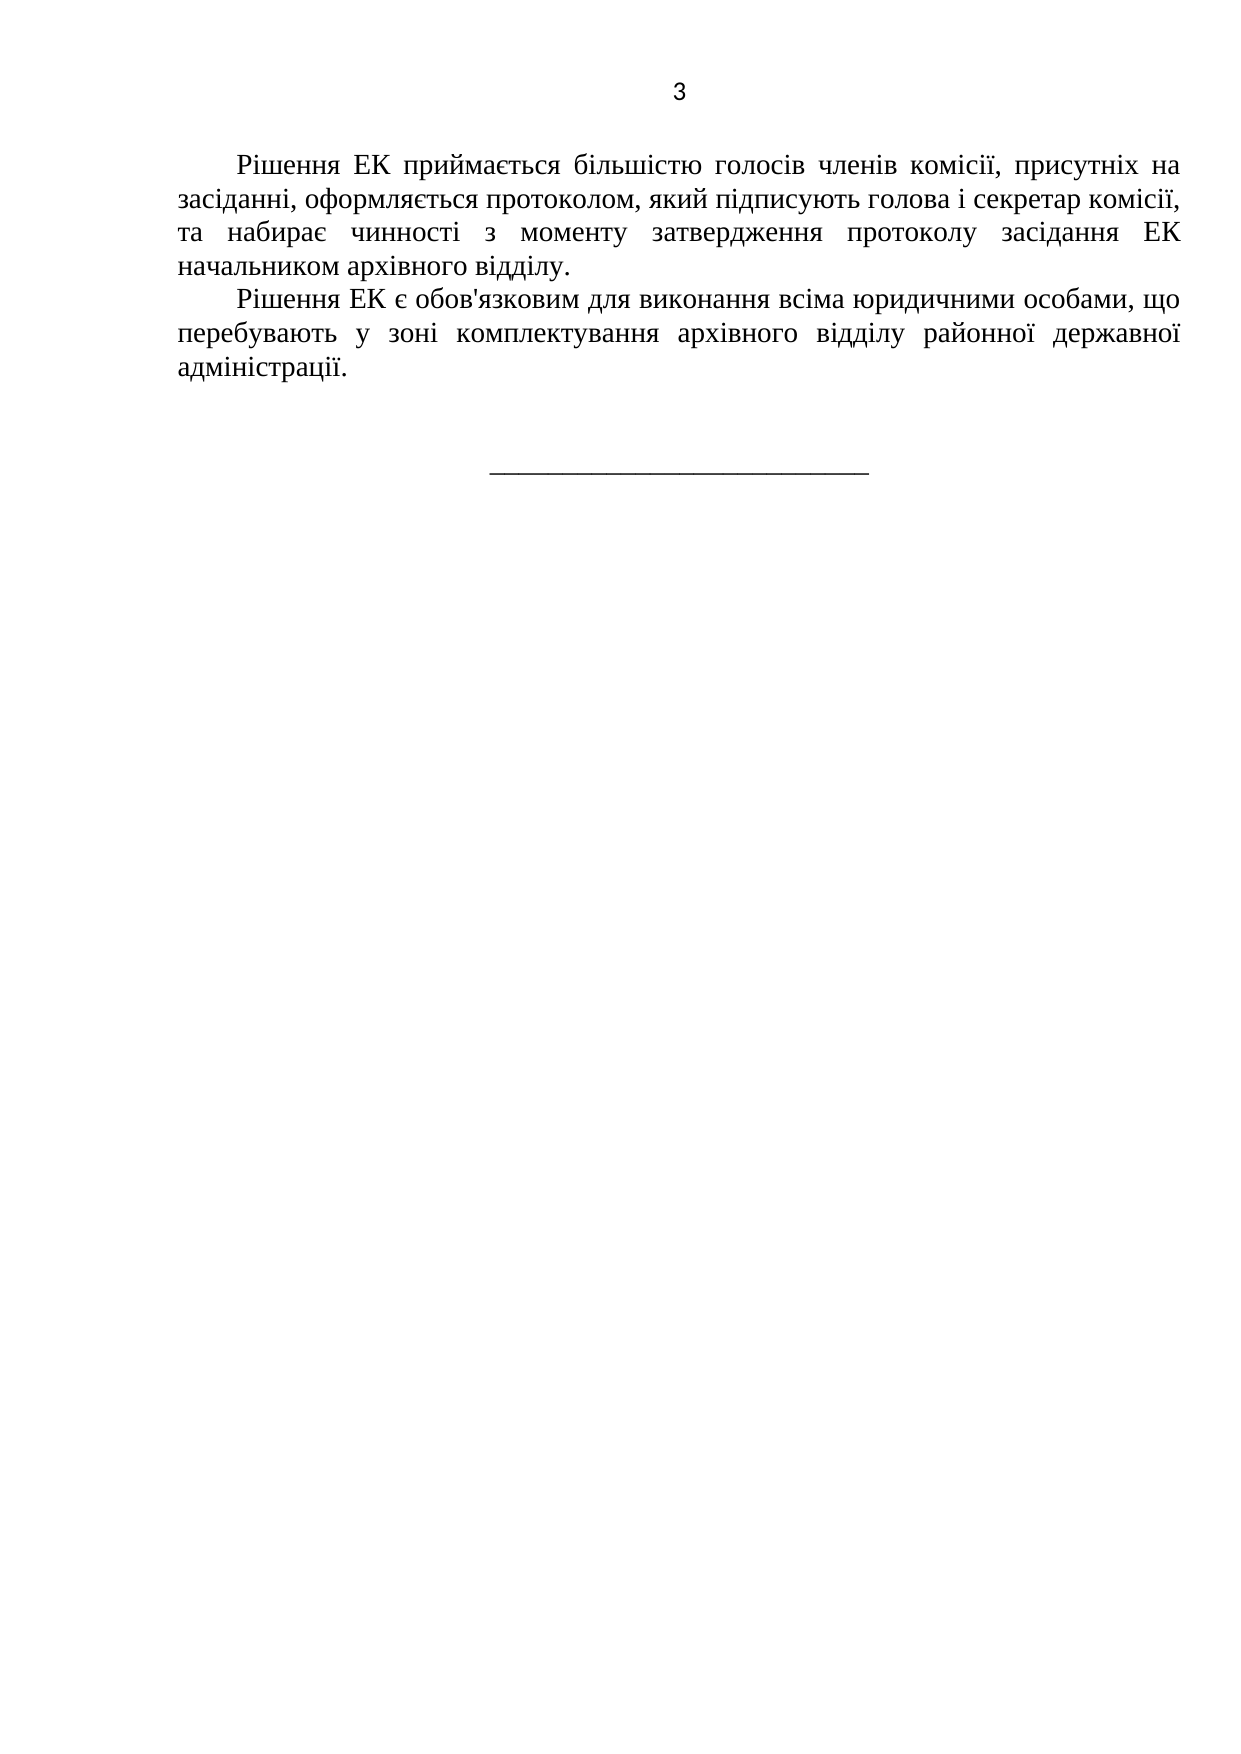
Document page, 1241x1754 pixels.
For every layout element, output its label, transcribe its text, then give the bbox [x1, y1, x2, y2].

text Рішення ЕК приймається більшістю голосів членів комісії, присутніх на засіданні, оформляється протоколом, який підписують голова і секретар комісії, та набирає чинності з моменту затвердження протоколу засідання ЕК начальником архівного відділу. [177, 147, 1181, 282]
text __________________________ [177, 444, 1181, 477]
text Рішення ЕК є обов'язковим для виконання всіма юридичними особами, що перебувають у зоні комплектування архівного відділу районної державної адміністрації. [177, 282, 1181, 382]
